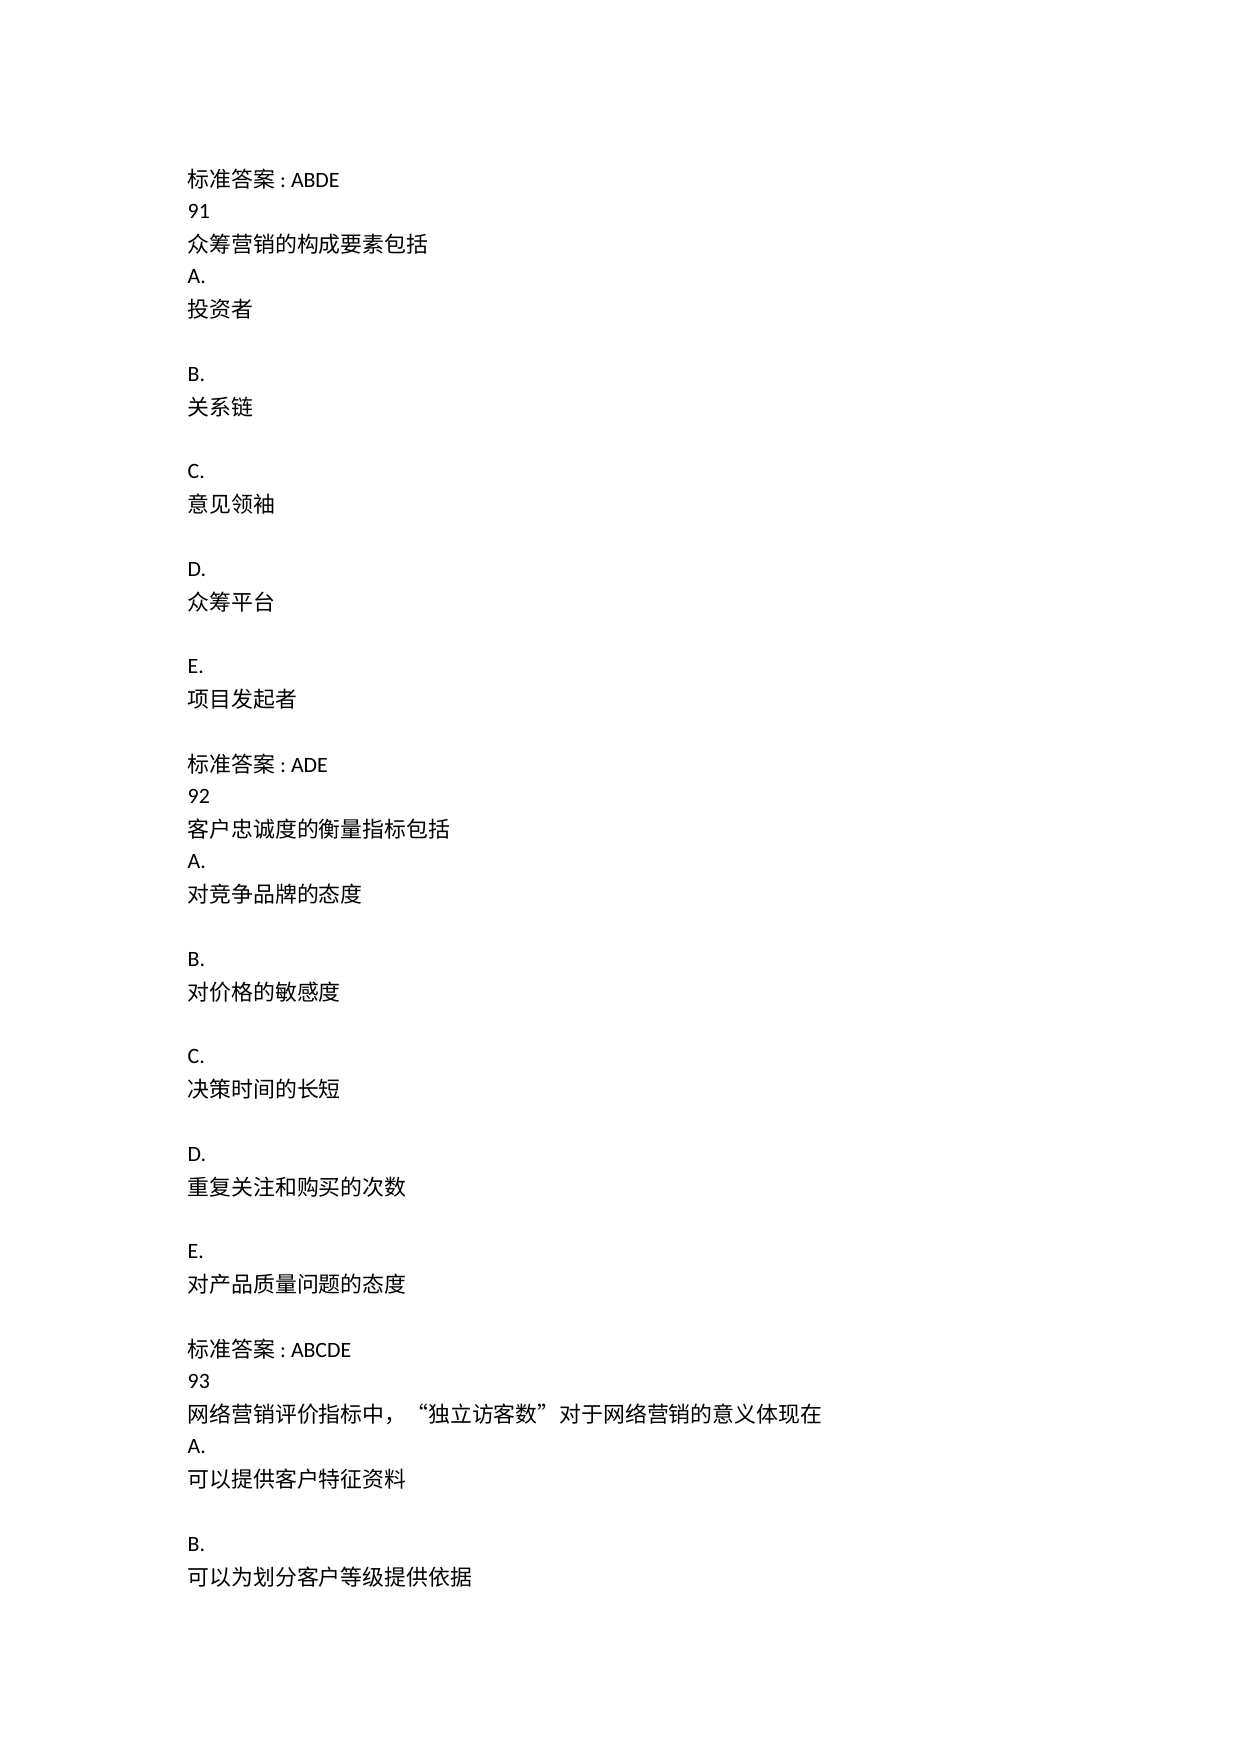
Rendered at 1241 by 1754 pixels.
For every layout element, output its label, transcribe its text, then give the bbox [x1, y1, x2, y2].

text 决策时间的长短 [187, 1072, 1053, 1104]
text 对产品质量问题的态度 [187, 1267, 1053, 1299]
text D. [187, 1137, 1053, 1169]
text 92 [187, 779, 1053, 812]
text C. [187, 454, 1053, 487]
text B. [187, 1527, 1053, 1559]
text D. [187, 552, 1053, 584]
text 可以为划分客户等级提供依据 [187, 1559, 1053, 1592]
text 网络营销评价指标中，“独立访客数”对于网络营销的意义体现在 [187, 1397, 1053, 1429]
text 标准答案 : ADE [187, 747, 1053, 779]
text 投资者 [187, 292, 1053, 324]
text 标准答案 : ABDE [187, 162, 1053, 194]
text 对竞争品牌的态度 [187, 877, 1053, 909]
text 标准答案 : ABCDE [187, 1332, 1053, 1364]
text 重复关注和购买的次数 [187, 1169, 1053, 1202]
text E. [187, 649, 1053, 682]
text 意见领袖 [187, 487, 1053, 519]
text 可以提供客户特征资料 [187, 1462, 1053, 1494]
text E. [187, 1234, 1053, 1267]
text C. [187, 1039, 1053, 1072]
text 93 [187, 1364, 1053, 1397]
text 91 [187, 194, 1053, 227]
text A. [187, 259, 1053, 292]
text A. [187, 844, 1053, 877]
text 关系链 [187, 389, 1053, 422]
text 项目发起者 [187, 682, 1053, 714]
text 对价格的敏感度 [187, 974, 1053, 1007]
text A. [187, 1429, 1053, 1462]
text 众筹营销的构成要素包括 [187, 227, 1053, 259]
text B. [187, 357, 1053, 389]
text 众筹平台 [187, 584, 1053, 617]
text B. [187, 942, 1053, 974]
text 客户忠诚度的衡量指标包括 [187, 812, 1053, 844]
